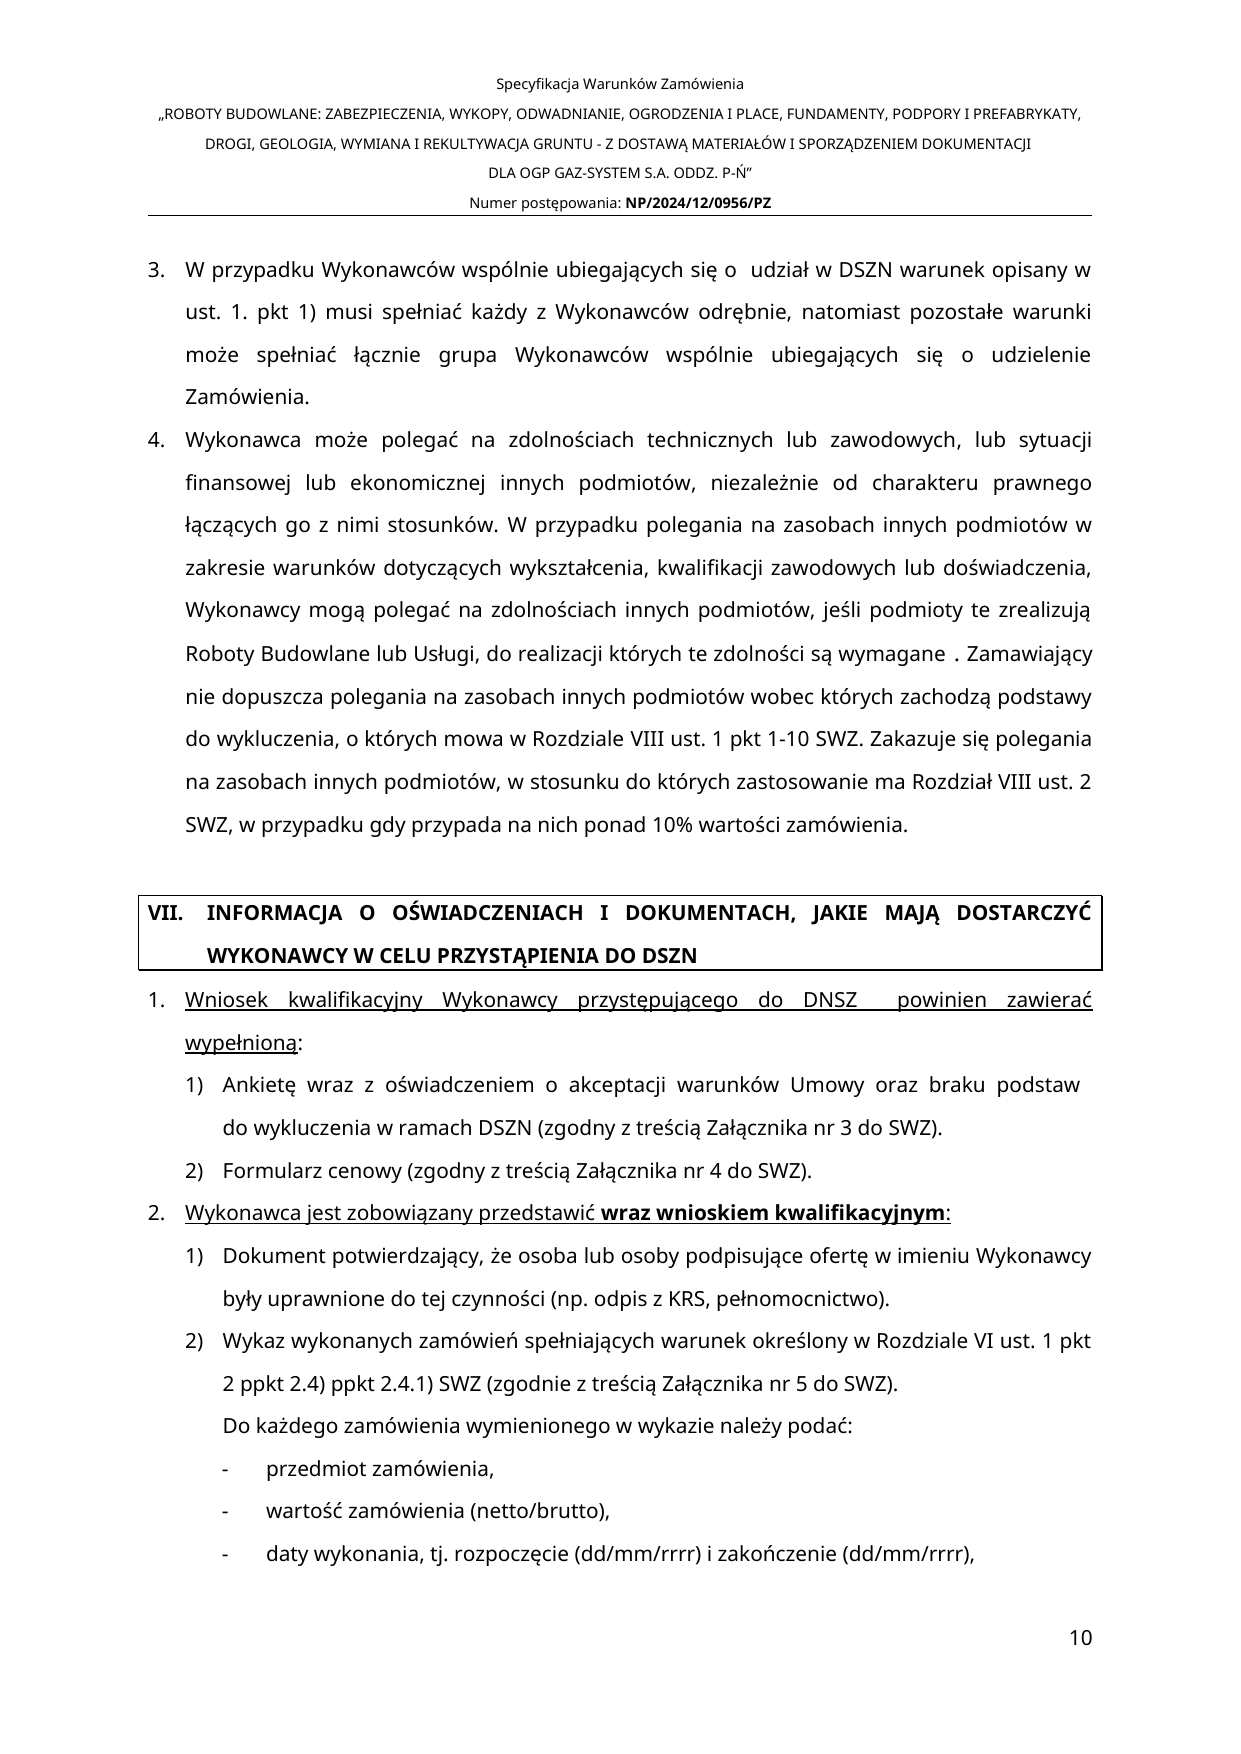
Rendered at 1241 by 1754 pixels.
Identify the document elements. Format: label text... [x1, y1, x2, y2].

list Wykonawca jest zobowiązany przedstawić wraz wnioskiem kwalifikacyjnym: [148, 1198, 1092, 1227]
list INFORMACJA O OŚWIADCZENIACH I DOKUMENTACH, JAKIE MAJĄ DOSTARCZYĆ WYKONAWCY W CELU PRZYSTĄPIENIA DO DSZN [139, 896, 1101, 969]
list Do każdego zamówienia wymienionego w wykazie należy podać: [222, 1411, 1092, 1440]
list Wykaz wykonanych zamówień spełniających warunek określony w Rozdziale VI ust. 1 pkt 2 ppkt 2.4) ppkt 2.4.1) SWZ (zgodnie z treścią Załącznika nr 5 do SWZ). [185, 1326, 1092, 1397]
list Ankietę wraz z oświadczeniem o akceptacji warunków Umowy oraz braku podstaw do wykluczenia w ramach DSZN (zgodny z treścią Załącznika nr 3 do SWZ). [185, 1071, 1092, 1142]
list Formularz cenowy (zgodny z treścią Załącznika nr 4 do SWZ). [185, 1156, 1092, 1184]
list Dokument potwierdzający, że osoba lub osoby podpisujące ofertę w imieniu Wykonawcy były uprawnione do tej czynności (np. odpis z KRS, pełnomocnictwo). [185, 1241, 1092, 1312]
list Wniosek kwalifikacyjny Wykonawcy przystępującego do DNSZ powinien zawierać wypełnioną: [148, 985, 1092, 1056]
list W przypadku Wykonawców wspólnie ubiegających się o udział w DSZN warunek opisany w ust. 1. pkt 1) musi spełniać każdy z Wykonawców odrębnie, natomiast pozostałe warunki może spełniać łącznie grupa Wykonawców wspólnie ubiegających się o udzielenie Zamówienia. [148, 255, 1092, 411]
list daty wykonania, tj. rozpoczęcie (dd/mm/rrrr) i zakończenie (dd/mm/rrrr), [222, 1539, 1092, 1568]
list wartość zamówienia (netto/brutto), [222, 1497, 1092, 1525]
list Wykonawca może polegać na zdolnościach technicznych lub zawodowych, lub sytuacji finansowej lub ekonomicznej innych podmiotów, niezależnie od charakteru prawnego łączących go z nimi stosunków. W przypadku polegania na zasobach innych podmiotów w zakresie warunków dotyczących wykształcenia, kwalifikacji zawodowych lub doświadczenia, Wykonawcy mogą polegać na zdolnościach innych podmiotów, jeśli podmioty te zrealizują Roboty Budowlane lub Usługi, do realizacji których te zdolności są wymagane . Zamawiający nie dopuszcza polegania na zasobach innych podmiotów wobec których zachodzą podstawy do wykluczenia, o których mowa w Rozdziale VIII ust. 1 pkt 1-10 SWZ. Zakazuje się polegania na zasobach innych podmiotów, w stosunku do których zastosowanie ma Rozdział VIII ust. 2 SWZ, w przypadku gdy przypada na nich ponad 10% wartości zamówienia. [148, 425, 1092, 838]
list przedmiot zamówienia, [222, 1454, 1092, 1482]
